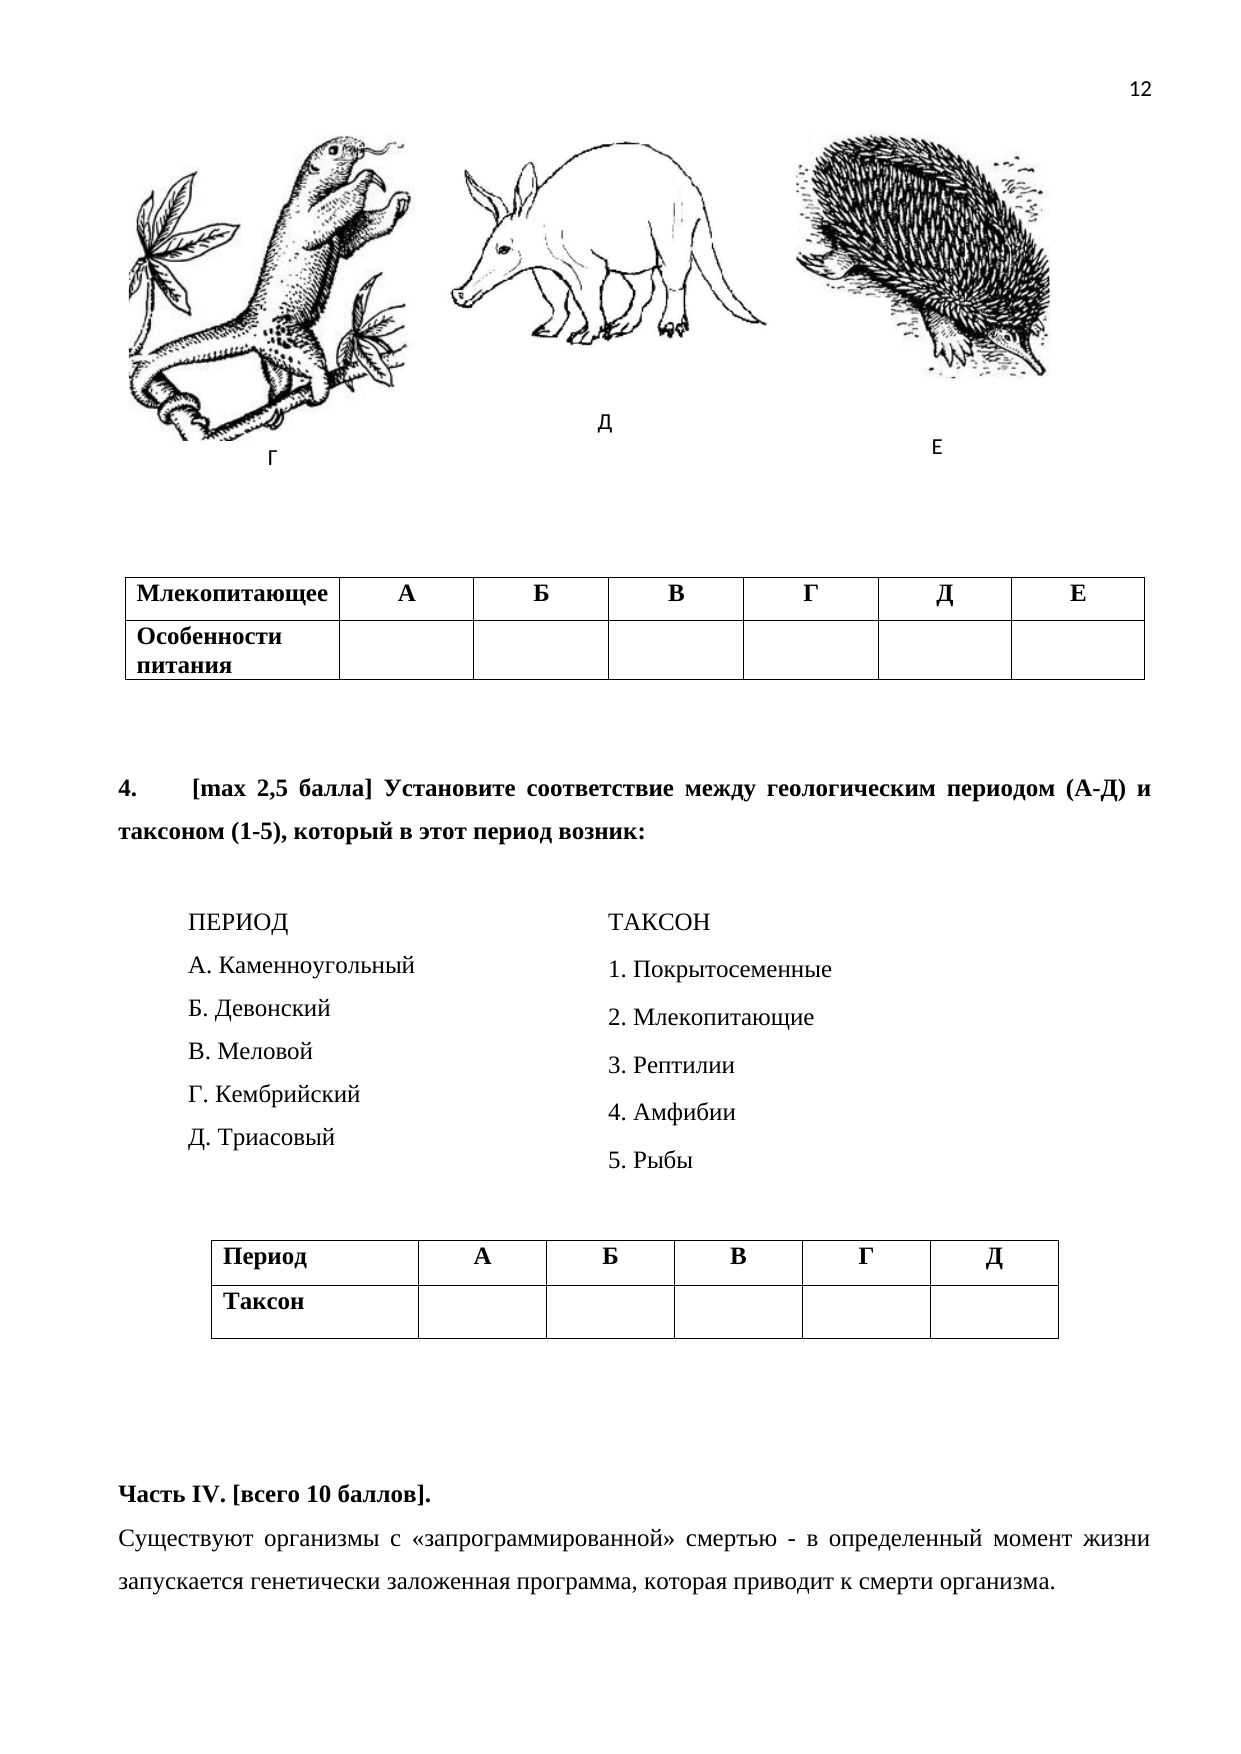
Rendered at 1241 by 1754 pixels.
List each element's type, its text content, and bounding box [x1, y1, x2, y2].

table_header ТАКСОН 1. Покрытосеменные 2. Млекопитающие 3. Рептилии 4. Амфибии 5. Рыбы [597, 907, 1067, 1193]
table_header Млекопитающее [126, 578, 339, 620]
table_cell Е [782, 130, 1092, 498]
table_cell [879, 621, 1011, 678]
table_cell Особенности питания [126, 621, 339, 678]
table_header В [609, 578, 743, 620]
list [max 2,5 балла] Установите соответствие между геологическим периодом (А-Д) и таксоном (1-5), который в этот период возник: [118, 773, 1152, 844]
picture [438, 129, 777, 358]
table_header Период [212, 1241, 418, 1285]
table_cell [609, 621, 743, 678]
table_header Г [803, 1241, 930, 1285]
table_cell Таксон [212, 1286, 418, 1338]
table_header ПЕРИОД А. Каменноугольный Б. Девонский В. Меловой Г. Кембрийский Д. Триасовый [177, 907, 597, 1193]
table_cell [547, 1286, 674, 1338]
table_cell [744, 621, 878, 678]
table_cell [340, 621, 473, 678]
table_header Е [1012, 578, 1144, 620]
text Часть IV. [всего 10 баллов]. [118, 1479, 1152, 1508]
table_cell [931, 1286, 1058, 1338]
table_header А [419, 1241, 546, 1285]
table_cell [803, 1286, 930, 1338]
table_header Б [474, 578, 608, 620]
table_cell [474, 621, 608, 678]
picture [793, 129, 1055, 383]
table_cell [675, 1286, 802, 1338]
table_header А [340, 578, 473, 620]
table_cell Г [118, 130, 428, 498]
table_header Д [879, 578, 1011, 620]
table_header Г [744, 578, 878, 620]
picture [128, 129, 417, 441]
table_header Д [931, 1241, 1058, 1285]
table_cell [1012, 621, 1144, 678]
table_header В [675, 1241, 802, 1285]
text Существуют организмы с «запрограммированной» смертью - в определенный момент жизни запускается генетически заложенная программа, которая приводит к смерти организма. [118, 1523, 1152, 1594]
table_header Б [547, 1241, 674, 1285]
table_cell [419, 1286, 546, 1338]
table_cell Д [428, 130, 782, 498]
